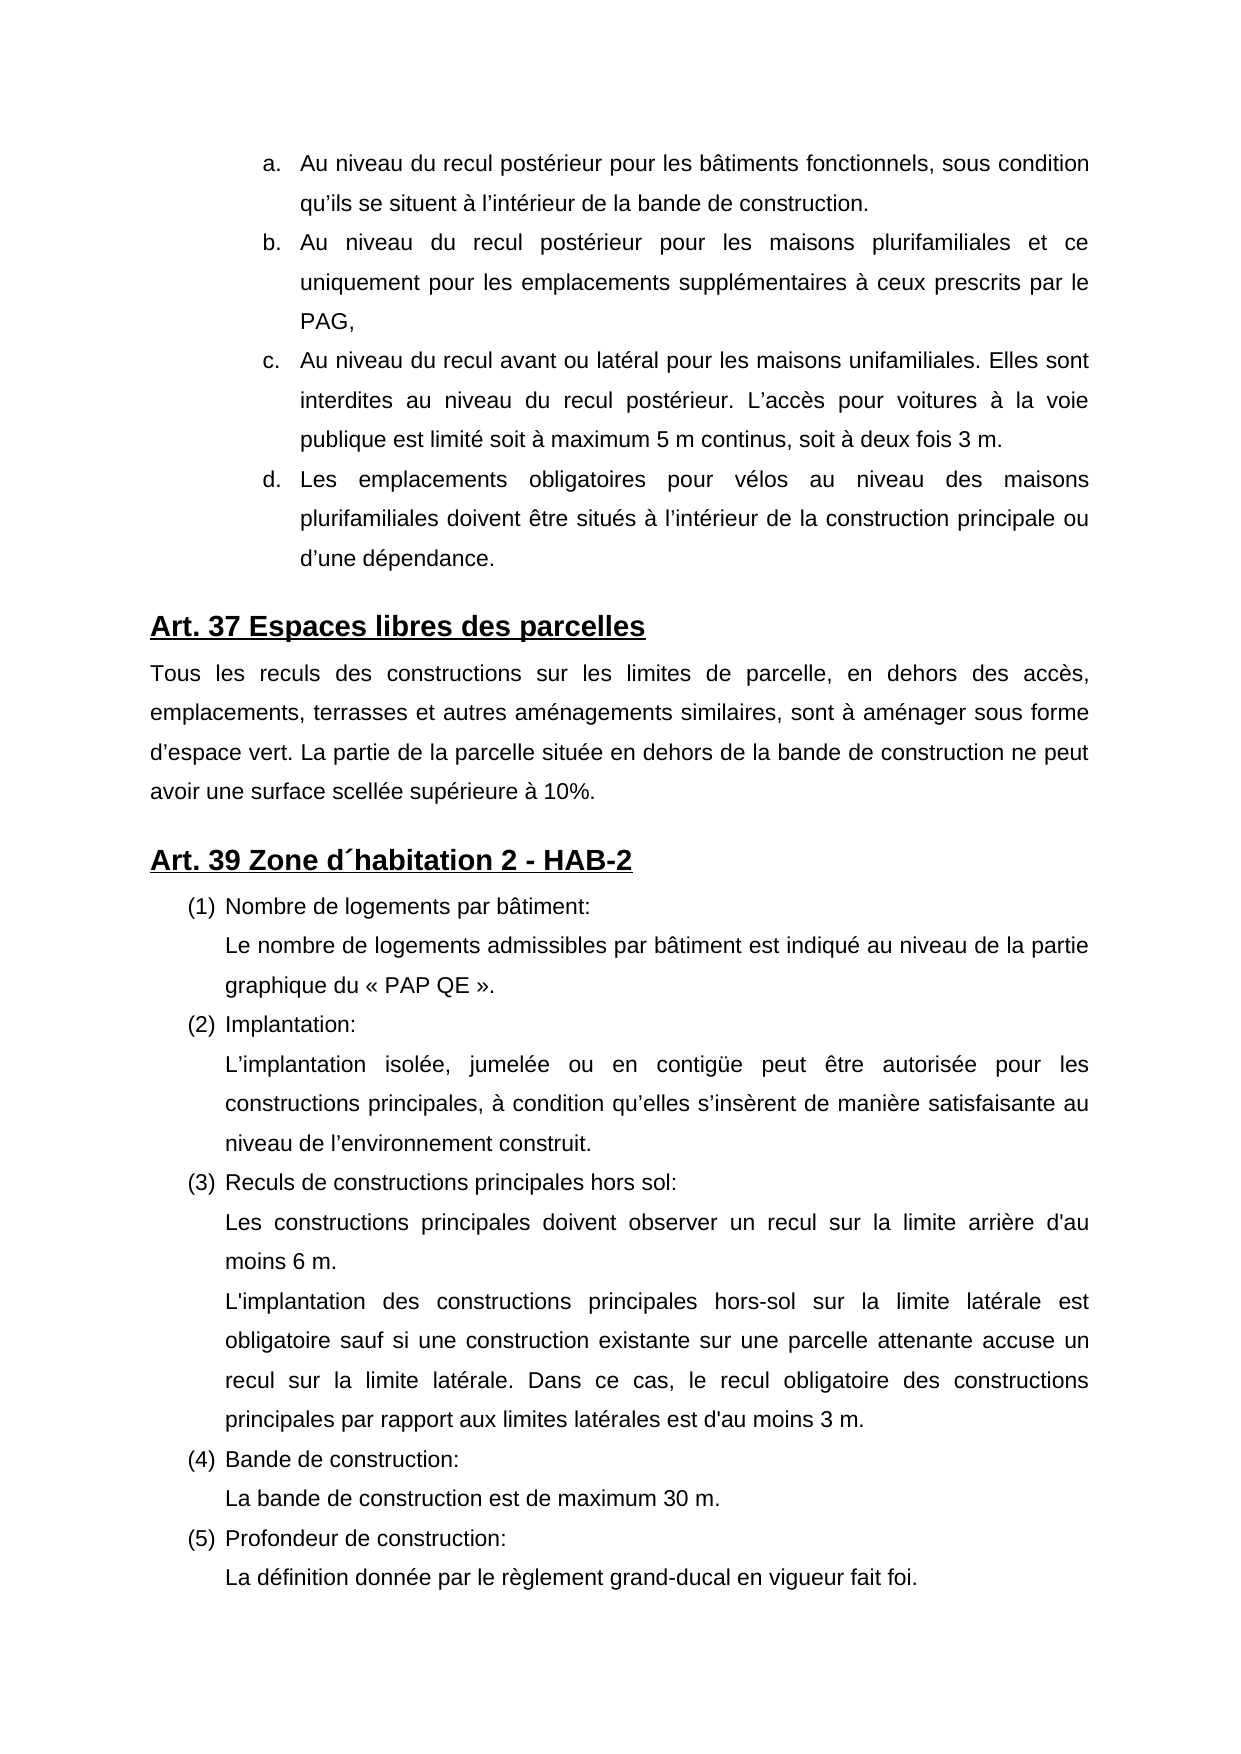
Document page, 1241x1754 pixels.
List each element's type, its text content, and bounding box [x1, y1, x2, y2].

list Nombre de logements par bâtiment: [187, 893, 1090, 919]
list Le nombre de logements admissibles par bâtiment est indiqué au niveau de la partie graphique du « PAP QE ». [225, 932, 1090, 998]
list Au niveau du recul postérieur pour les maisons plurifamiliales et ce uniquement pour les emplacements supplémentaires à ceux prescrits par le PAG, [262, 229, 1090, 334]
list L'implantation des constructions principales hors-sol sur la limite latérale est obligatoire sauf si une construction existante sur une parcelle attenante accuse un recul sur la limite latérale. Dans ce cas, le recul obligatoire des constructions principales par rapport aux limites latérales est d'au moins 3 m. [225, 1288, 1090, 1432]
list La définition donnée par le règlement grand-ducal en vigueur fait foi. [225, 1564, 1090, 1590]
list Les constructions principales doivent observer un recul sur la limite arrière d'au moins 6 m. [225, 1209, 1090, 1274]
list Profondeur de construction: [187, 1524, 1090, 1551]
subtitle Art. 37 Espaces libres des parcelles [150, 609, 1090, 643]
list La bande de construction est de maximum 30 m. [225, 1485, 1090, 1511]
list Bande de construction: [187, 1446, 1090, 1472]
list Implantation: [187, 1011, 1090, 1038]
subtitle Art. 39 Zone d´habitation 2 - HAB-2 [150, 842, 1090, 876]
list Au niveau du recul avant ou latéral pour les maisons unifamiliales. Elles sont interdites au niveau du recul postérieur. L’accès pour voitures à la voie publique est limité soit à maximum 5 m continus, soit à deux fois 3 m. [262, 347, 1090, 453]
list Reculs de constructions principales hors sol: [187, 1169, 1090, 1196]
list Les emplacements obligatoires pour vélos au niveau des maisons plurifamiliales doivent être situés à l’intérieur de la construction principale ou d’une dépendance. [262, 466, 1090, 571]
list Au niveau du recul postérieur pour les bâtiments fonctionnels, sous condition qu’ils se situent à l’intérieur de la bande de construction. [262, 150, 1090, 216]
text Tous les reculs des constructions sur les limites de parcelle, en dehors des accès, emplacements, terrasses et autres aménagements similaires, sont à aménager sous forme d’espace vert. La partie de la parcelle située en dehors de la bande de construction ne peut avoir une surface scellée supérieure à 10%. [150, 659, 1090, 804]
list L’implantation isolée, jumelée ou en contigüe peut être autorisée pour les constructions principales, à condition qu’elles s’insèrent de manière satisfaisante au niveau de l’environnement construit. [225, 1051, 1090, 1156]
